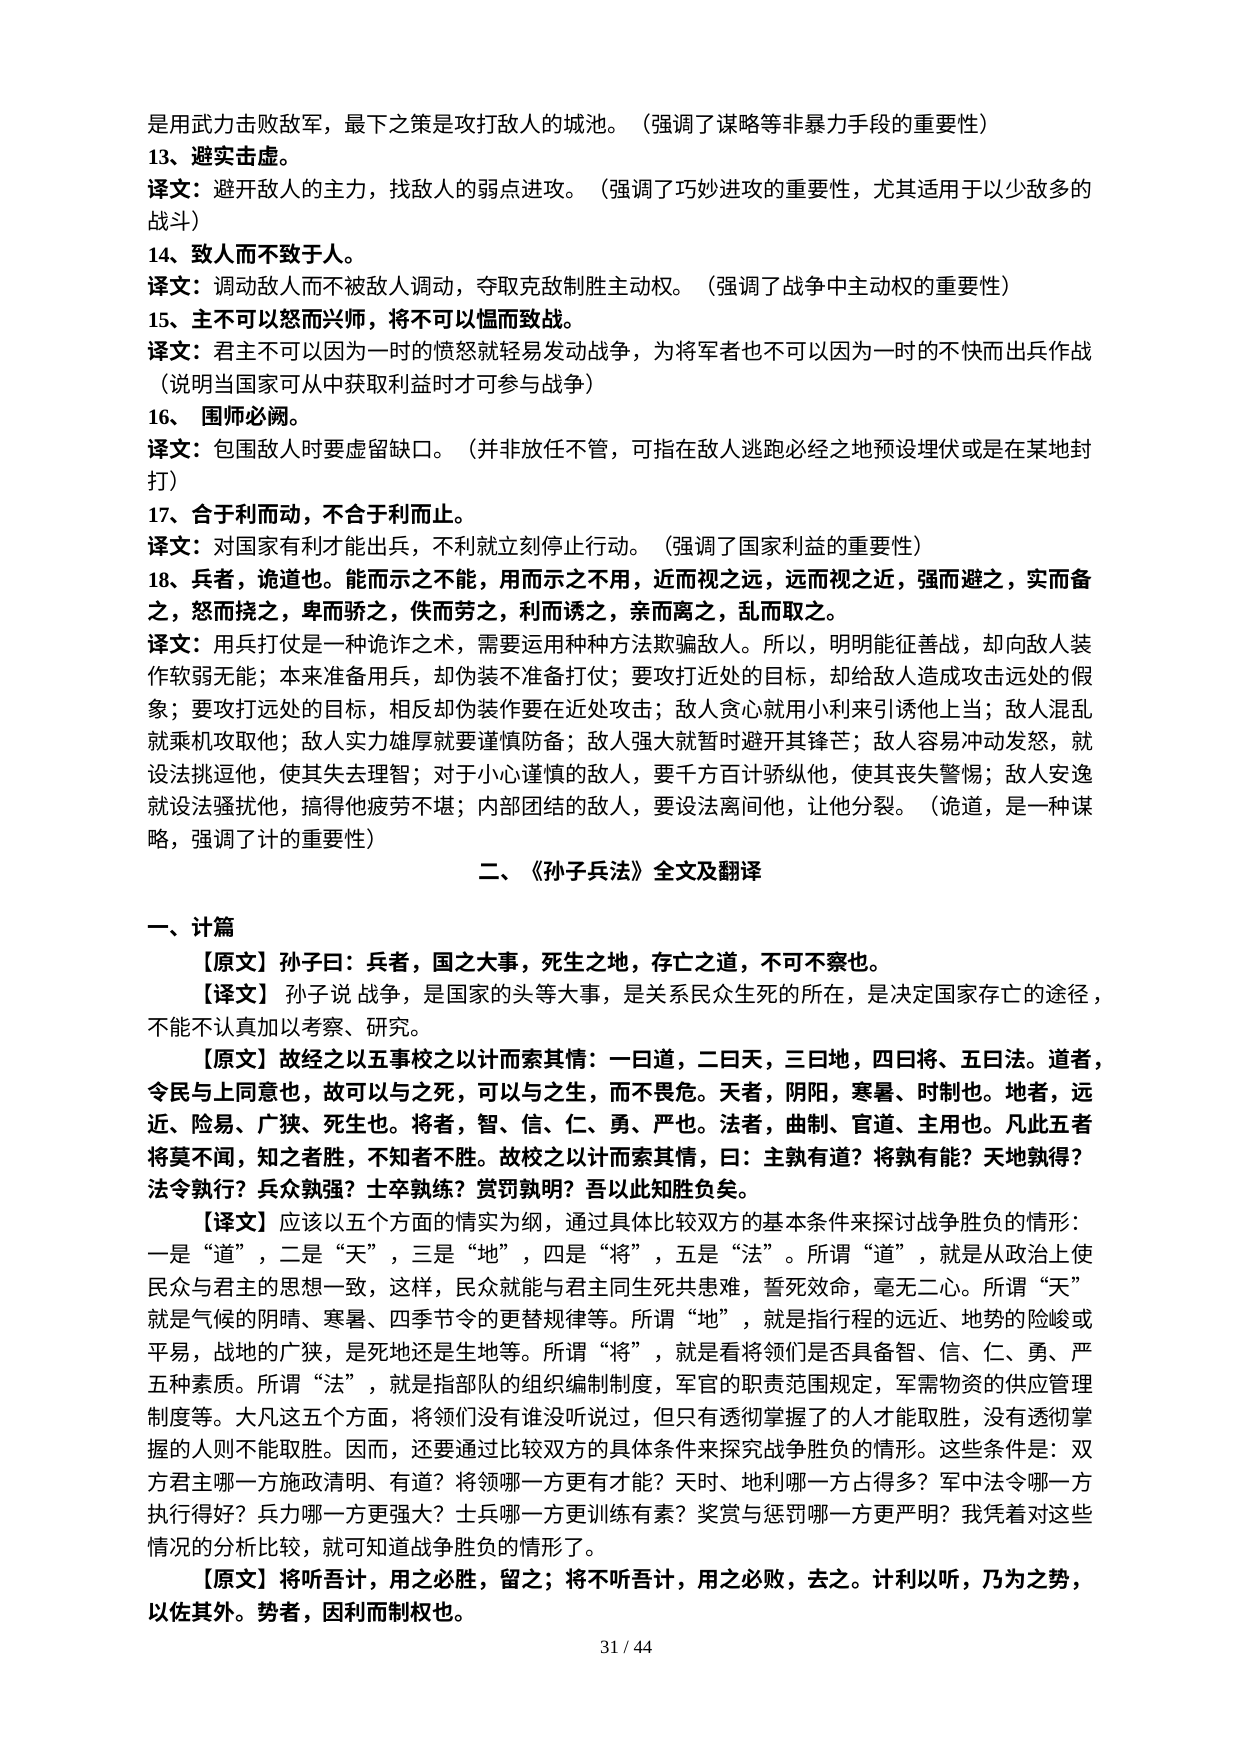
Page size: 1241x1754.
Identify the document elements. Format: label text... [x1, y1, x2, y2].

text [148, 106, 1093, 139]
text 15、主不可以怒而兴师，将不可以愠而致战。 [148, 301, 1093, 334]
text 译文：君主不可以因为一时的愤怒就轻易发动战争，为将军者也不可以因为一时的不快而出兵作战。（说明当国家可从中获取利益时才可参与战争） [148, 334, 1093, 399]
text 译文：调动敌人而不被敌人调动，夺取克敌制胜主动权。（强调了战争中主动权的重要性） [148, 269, 1093, 301]
text 18、兵者，诡道也。能而示之不能，用而示之不用，近而视之远，远而视之近，强而避之，实而备之，怒而挠之，卑而骄之，佚而劳之，利而诱之，亲而离之，乱而取之。 [148, 561, 1093, 626]
text 17、合于利而动，不合于利而止。 [148, 496, 1093, 529]
text 译文：避开敌人的主力，找敌人的弱点进攻。（强调了巧妙进攻的重要性，尤其适用于以少敌多的战斗） [148, 171, 1093, 236]
text 一、计篇 [148, 909, 1093, 942]
text 13、避实击虚。 [148, 139, 1093, 171]
list 围师必阙。 [148, 399, 1093, 431]
text 译文：用兵打仗是一种诡诈之术，需要运用种种方法欺骗敌人。所以，明明能征善战，却向敌人装作软弱无能；本来准备用兵，却伪装不准备打仗；要攻打近处的目标，却给敌人造成攻击远处的假象；要攻打远处的目标，相反却伪装作要在近处攻击；敌人贪心就用小利来引诱他上当；敌人混乱就乘机攻取他；敌人实力雄厚就要谨慎防备；敌人强大就暂时避开其锋芒；敌人容易冲动发怒，就设法挑逗他，使其失去理智；对于小心谨慎的敌人，要千方百计骄纵他，使其丧失警惕；敌人安逸就设法骚扰他，搞得他疲劳不堪；内部团结的敌人，要设法离间他，让他分裂。（诡道，是一种谋略，强调了计的重要性） [148, 626, 1093, 854]
text 【原文】故经之以五事校之以计而索其情：一曰道，二曰天，三曰地，四曰将、五曰法。道者，令民与上同意也，故可以与之死，可以与之生，而不畏危。天者，阴阳，寒暑、时制也。地者，远近、险易、广狭、死生也。将者，智、信、仁、勇、严也。法者，曲制、官道、主用也。凡此五者，将莫不闻，知之者胜，不知者不胜。故校之以计而索其情，曰：主孰有道？将孰有能？天地孰得？法令孰行？兵众孰强？士卒孰练？赏罚孰明？吾以此知胜负矣。 [148, 1042, 1093, 1204]
text 译文：包围敌人时要虚留缺口。（并非放任不管，可指在敌人逃跑必经之地预设埋伏或是在某地封打） [148, 431, 1093, 496]
text 【原文】孙子曰：兵者，国之大事，死生之地，存亡之道，不可不察也。 [148, 944, 1093, 977]
text 译文：对国家有利才能出兵，不利就立刻停止行动。（强调了国家利益的重要性） [148, 529, 1093, 561]
text 【译文】应该以五个方面的情实为纲，通过具体比较双方的基本条件来探讨战争胜负的情形：一是“道”，二是“天”，三是“地”，四是“将”，五是“法”。所谓“道”，就是从政治上使民众与君主的思想一致，这样，民众就能与君主同生死共患难，誓死效命，毫无二心。所谓“天”，就是气候的阴晴、寒暑、四季节令的更替规律等。所谓“地”，就是指行程的远近、地势的险峻或平易，战地的广狭，是死地还是生地等。所谓“将”，就是看将领们是否具备智、信、仁、勇、严五种素质。所谓“法”，就是指部队的组织编制制度，军官的职责范围规定，军需物资的供应管理制度等。大凡这五个方面，将领们没有谁没听说过，但只有透彻掌握了的人才能取胜，没有透彻掌握的人则不能取胜。因而，还要通过比较双方的具体条件来探究战争胜负的情形。这些条件是：双方君主哪一方施政清明、有道？将领哪一方更有才能？天时、地利哪一方占得多？军中法令哪一方执行得好？兵力哪一方更强大？士兵哪一方更训练有素？奖赏与惩罚哪一方更严明？我凭着对这些情况的分析比较，就可知道战争胜负的情形了。 [148, 1204, 1093, 1562]
text 【原文】将听吾计，用之必胜，留之；将不听吾计，用之必败，去之。计利以听，乃为之势，以佐其外。势者，因利而制权也。 [148, 1562, 1093, 1627]
text 二、《孙子兵法》全文及翻译 [148, 854, 1093, 886]
text 【译文】 孙子说 战争，是国家的头等大事，是关系民众生死的所在，是决定国家存亡的途径，不能不认真加以考察、研究。 [148, 977, 1093, 1042]
text 14、致人而不致于人。 [148, 236, 1093, 269]
